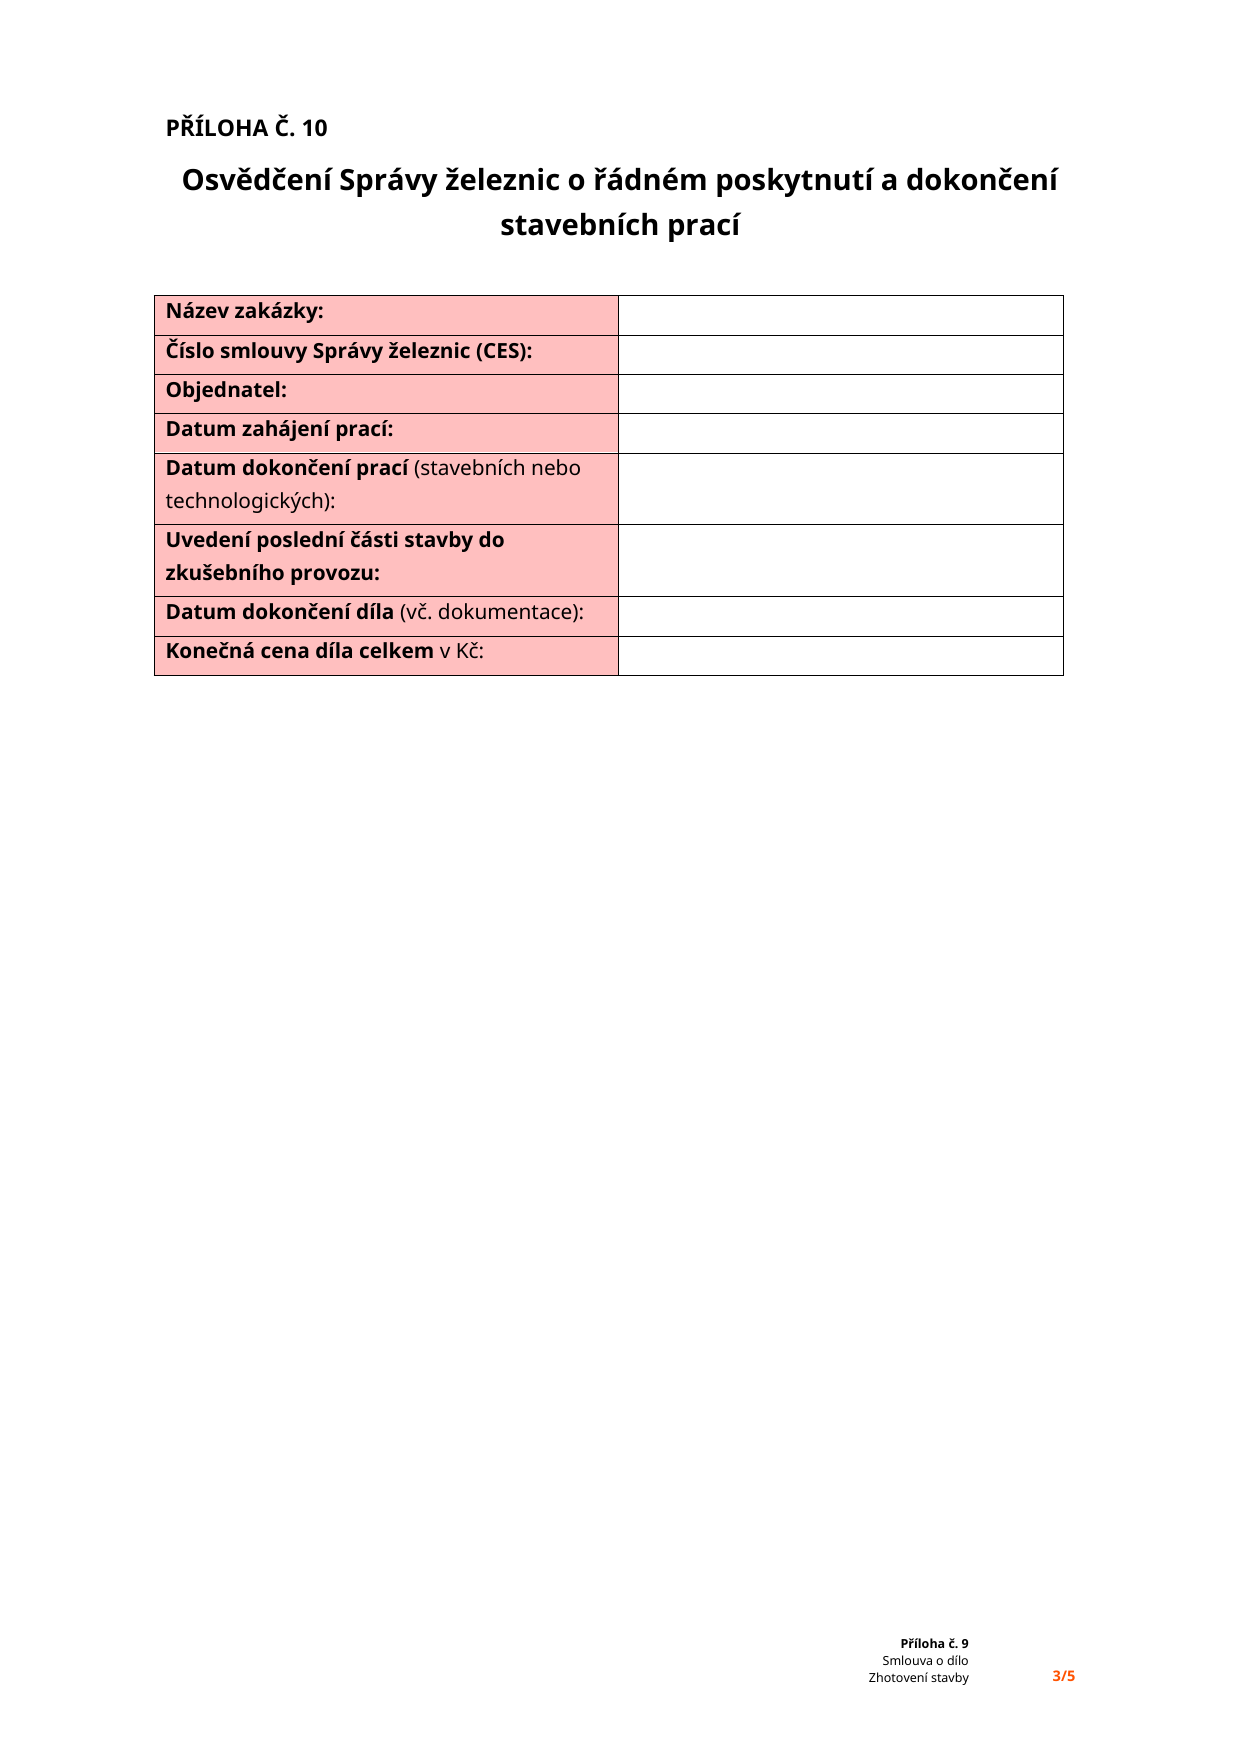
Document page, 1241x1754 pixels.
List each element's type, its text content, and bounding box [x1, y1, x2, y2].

table_cell Datum dokončení díla (vč. dokumentace): [155, 597, 618, 636]
table_cell Datum dokončení prací (stavebních nebo technologických): [155, 454, 618, 524]
table_cell Uvedení poslední části stavby do zkušebního provozu: [155, 525, 618, 596]
table_cell [619, 637, 1063, 675]
table_header Název zakázky: [155, 296, 618, 335]
table_cell [619, 375, 1063, 413]
table_cell Datum zahájení prací: [155, 414, 618, 452]
table_cell [619, 597, 1063, 636]
table_cell Konečná cena díla celkem v Kč: [155, 637, 618, 675]
table_cell [619, 525, 1063, 596]
table_cell [619, 454, 1063, 524]
table_cell Objednatel: [155, 375, 618, 413]
table_cell [619, 336, 1063, 374]
table_cell Číslo smlouvy Správy železnic (CES): [155, 336, 618, 374]
text Osvědčení Správy železnic o řádném poskytnutí a dokončení stavebních prací [165, 159, 1075, 244]
table_header [619, 296, 1063, 335]
table_cell [619, 414, 1063, 452]
text Příloha č. 10 [165, 112, 1075, 143]
